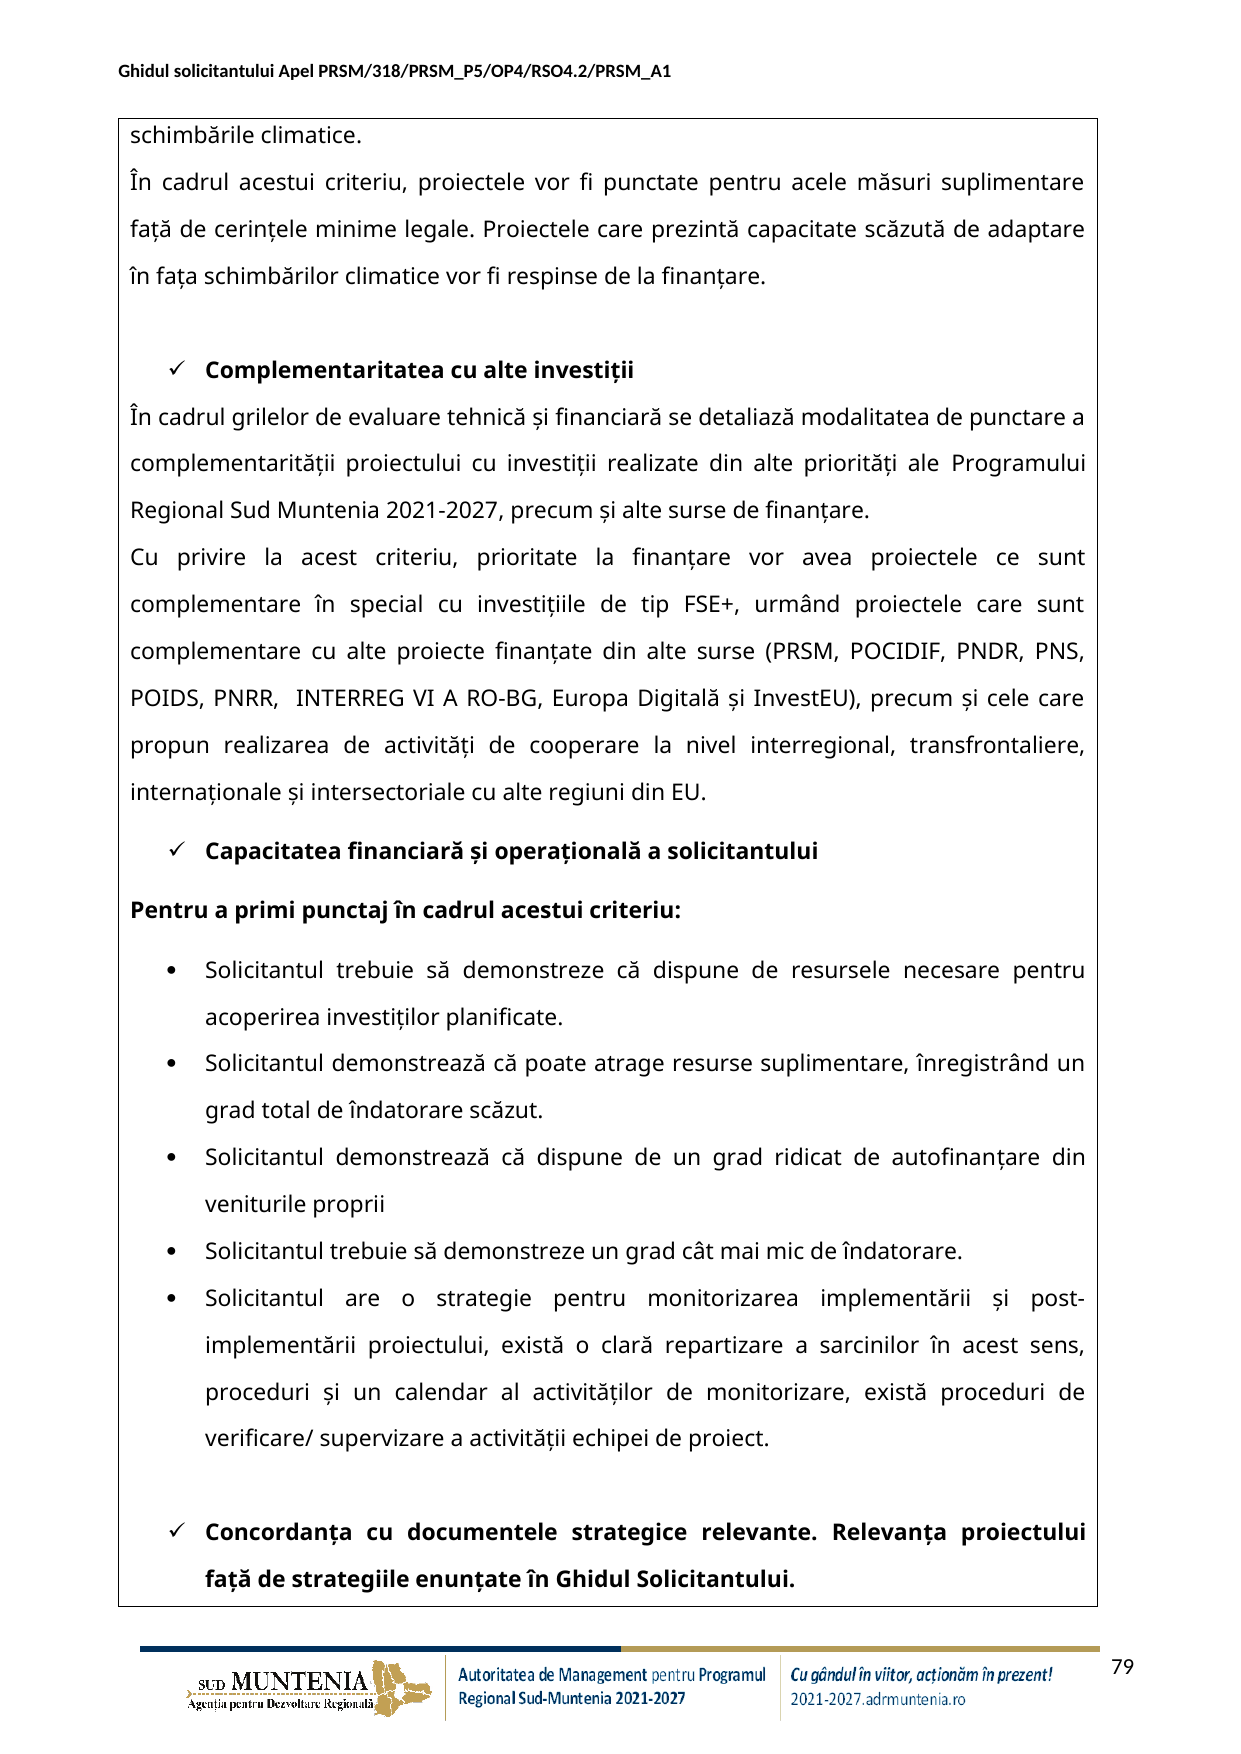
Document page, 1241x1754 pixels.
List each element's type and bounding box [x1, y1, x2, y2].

table_header [119, 119, 1097, 1606]
picture [140, 1646, 1100, 1721]
